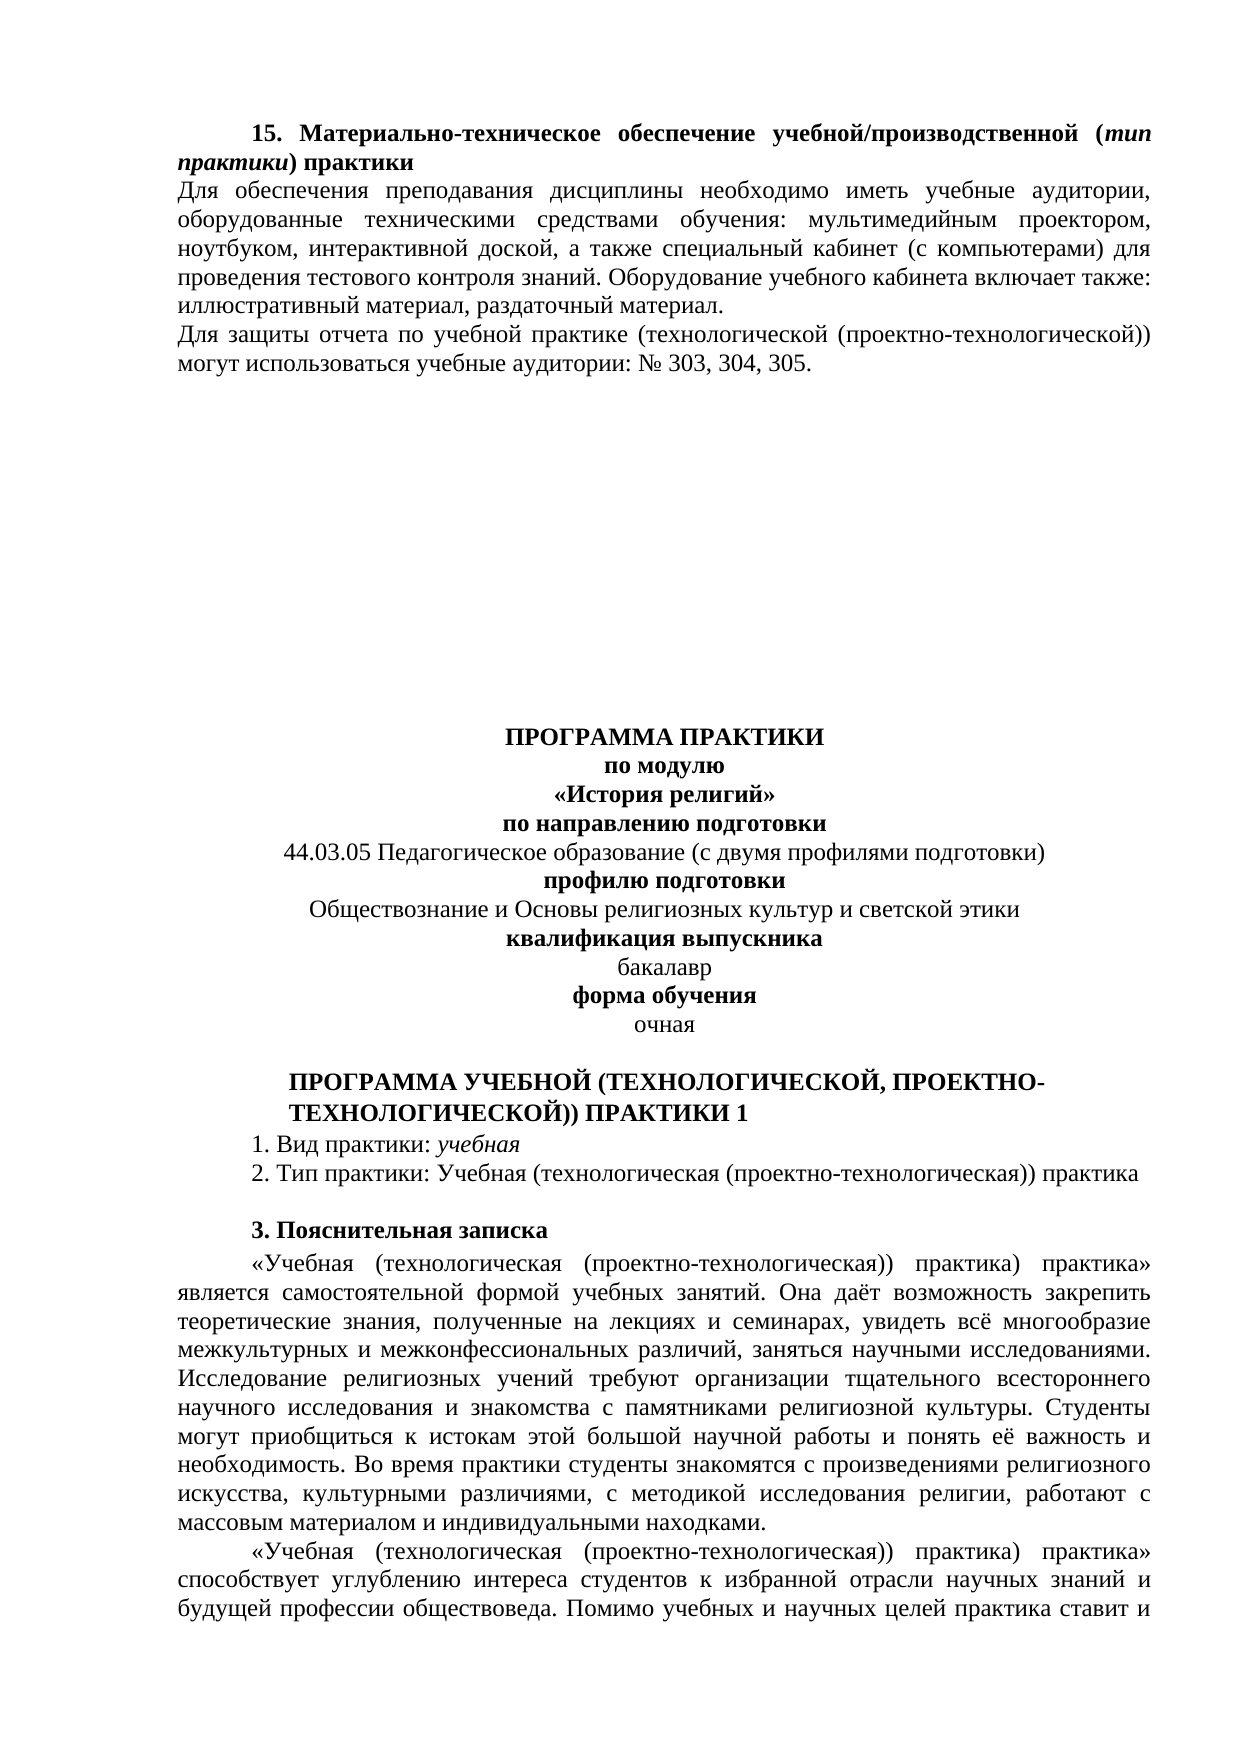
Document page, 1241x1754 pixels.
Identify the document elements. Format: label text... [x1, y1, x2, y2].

text 15. Материально-техническое обеспечение учебной/производственной (тип практики) практики [177, 118, 1152, 176]
text 1. Вид практики: учебная [251, 1129, 1152, 1158]
text по направлению подготовки [177, 808, 1152, 837]
text по модулю [177, 751, 1152, 779]
text Обществознание и Основы религиозных культур и светской этики [177, 894, 1152, 923]
text Для обеспечения преподавания дисциплины необходимо иметь учебные аудитории, оборудованные техническими средствами обучения: мультимедийным проектором, ноутбуком, интерактивной доской, а также специальный кабинет (с компьютерами) для проведения тестового контроля знаний. Оборудование учебного кабинета включает также: иллюстративный материал, раздаточный материал. [177, 176, 1152, 319]
text ПРОГРАММА УЧЕБНОЙ (ТЕХНОЛОГИЧЕСКОЙ, ПРОЕКТНО-ТЕХНОЛОГИЧЕСКОЙ)) ПРАКТИКИ 1 [288, 1067, 1152, 1127]
text форма обучения [177, 981, 1152, 1009]
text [177, 1536, 1152, 1622]
text 3. Пояснительная записка [251, 1215, 1152, 1244]
text бакалавр [177, 952, 1152, 981]
text «Учебная (технологическая (проектно-технологическая)) практика) практика» является самостоятельной формой учебных занятий. Она даёт возможность закрепить теоретические знания, полученные на лекциях и семинарах, увидеть всё многообразие межкультурных и межконфессиональных различий, заняться научными исследованиями. Исследование религиозных учений требуют организации тщательного всестороннего научного исследования и знакомства с памятниками религиозной культуры. Студенты могут приобщиться к истокам этой большой научной работы и понять её важность и необходимость. Во время практики студенты знакомятся с произведениями религиозного искусства, культурными различиями, с методикой исследования религии, работают с массовым материалом и индивидуальными находками. [177, 1248, 1152, 1536]
text Для защиты отчета по учебной практике (технологической (проектно-технологической)) могут использоваться учебные аудитории: № 303, 304, 305. [177, 319, 1152, 377]
text квалификация выпускника [177, 923, 1152, 952]
text очная [177, 1009, 1152, 1038]
text ПРОГРАММА ПРАКТИКИ [177, 722, 1152, 751]
text «История религий» [177, 779, 1152, 808]
text 44.03.05 Педагогическое образование (с двумя профилями подготовки) [177, 837, 1152, 866]
text 2. Тип практики: Учебная (технологическая (проектно-технологическая)) практика [251, 1158, 1152, 1186]
text профилю подготовки [177, 866, 1152, 894]
